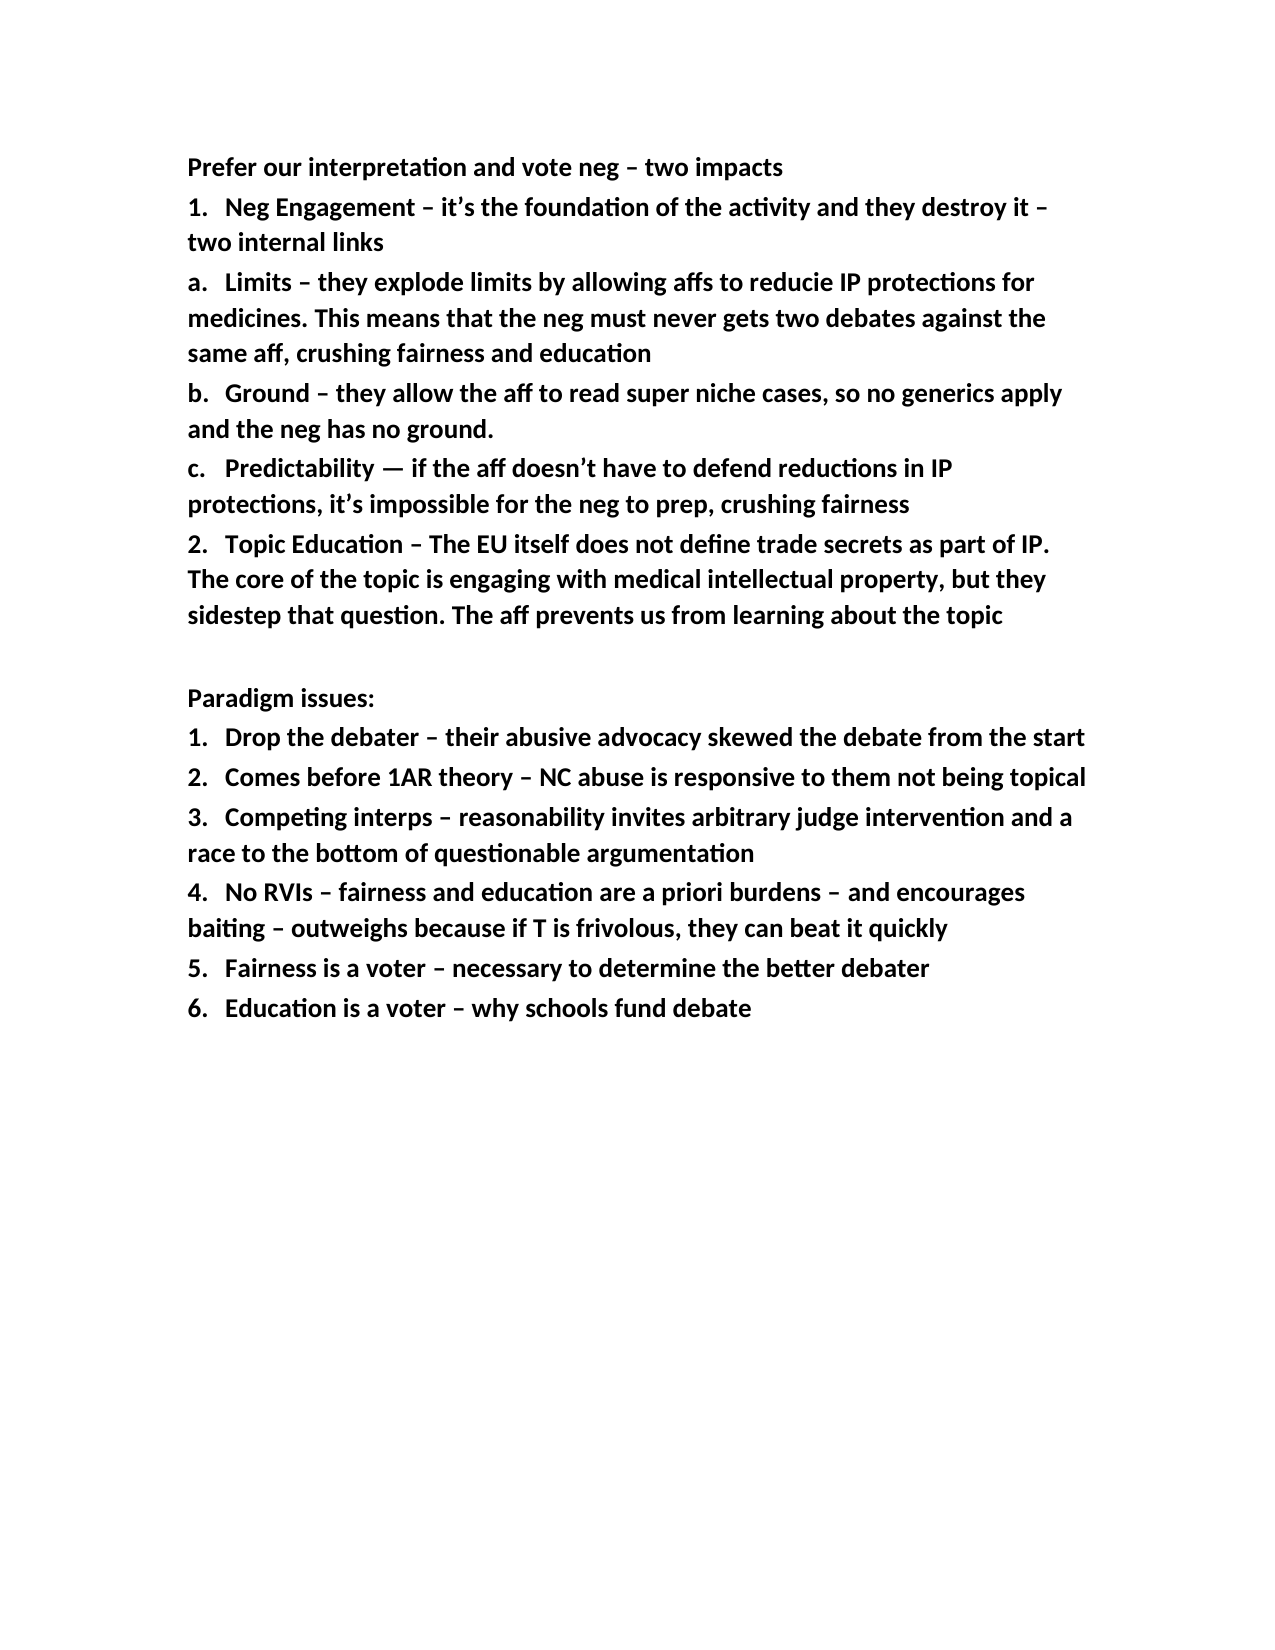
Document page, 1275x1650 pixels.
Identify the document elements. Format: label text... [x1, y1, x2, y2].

subtitle Competing interps – reasonability invites arbitrary judge intervention and a race to the bottom of questionable argumentation [187, 800, 1087, 869]
subtitle Fairness is a voter – necessary to determine the better debater [187, 951, 1087, 984]
subtitle Drop the debater – their abusive advocacy skewed the debate from the start [187, 721, 1087, 754]
subtitle Predictability — if the aff doesn’t have to defend reductions in IP protections, it’s impossible for the neg to prep, crushing fairness [187, 452, 1087, 520]
subtitle Education is a voter – why schools fund debate [187, 991, 1087, 1024]
subtitle No RVIs – fairness and education are a priori burdens – and encourages baiting – outweighs because if T is frivolous, they can beat it quickly [187, 876, 1087, 944]
subtitle Prefer our interpretation and vote neg – two impacts [187, 150, 1087, 183]
subtitle Comes before 1AR theory – NC abuse is responsive to them not being topical [187, 760, 1087, 793]
subtitle Neg Engagement – it’s the foundation of the activity and they destroy it – two internal links [187, 190, 1087, 258]
subtitle Ground – they allow the aff to read super niche cases, so no generics apply and the neg has no ground. [187, 376, 1087, 445]
subtitle Topic Education – The EU itself does not define trade secrets as part of IP. The core of the topic is engaging with medical intellectual property, but they sidestep that question. The aff prevents us from learning about the topic [187, 527, 1087, 631]
subtitle Limits – they explode limits by allowing affs to reducie IP protections for medicines. This means that the neg must never gets two debates against the same aff, crushing fairness and education [187, 265, 1087, 369]
subtitle Paradigm issues: [187, 681, 1087, 714]
